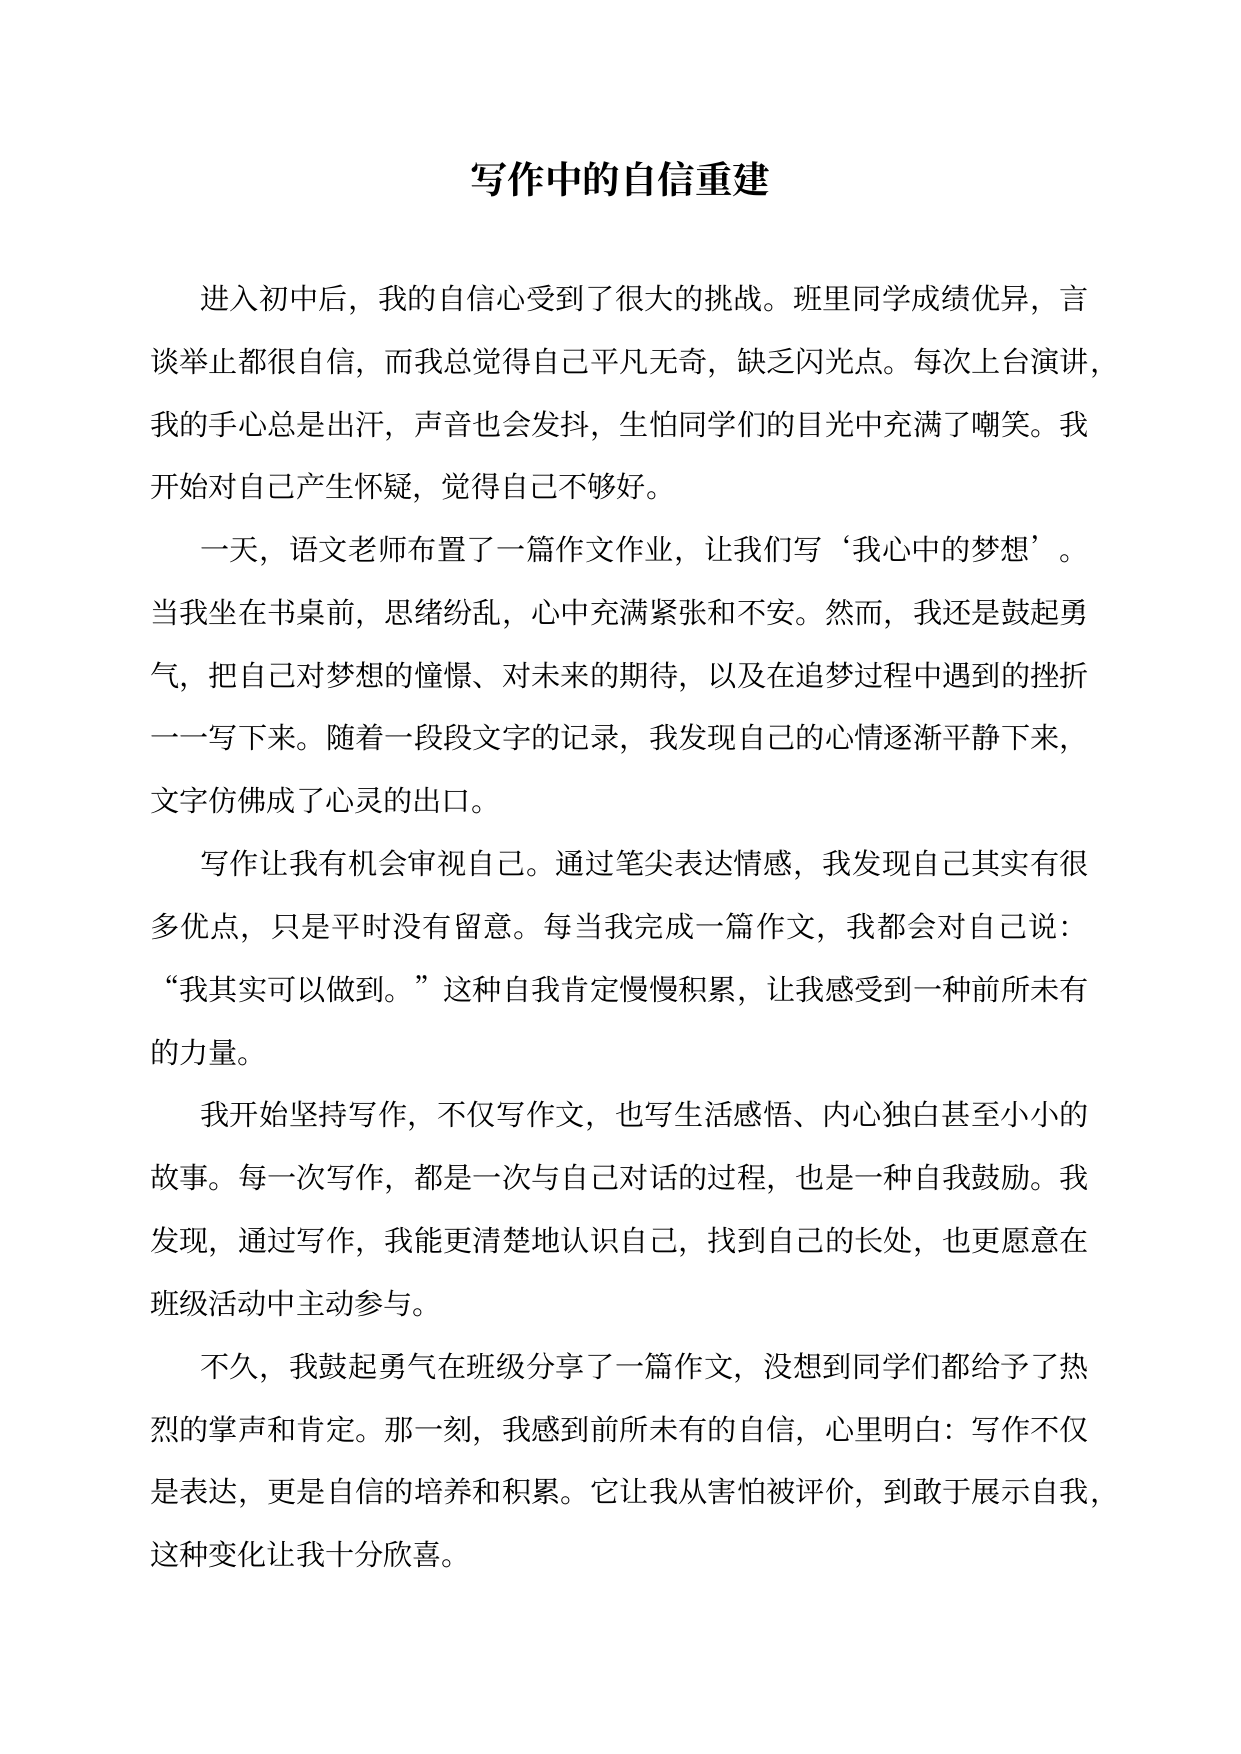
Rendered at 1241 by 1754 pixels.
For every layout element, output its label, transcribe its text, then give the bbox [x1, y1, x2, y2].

text 一天，语文老师布置了一篇作文作业，让我们写‘我心中的梦想’。当我坐在书桌前，思绪纷乱，心中充满紧张和不安。然而，我还是鼓起勇气，把自己对梦想的憧憬、对未来的期待，以及在追梦过程中遇到的挫折一一写下来。随着一段段文字的记录，我发现自己的心情逐渐平静下来，文字仿佛成了心灵的出口。 [150, 527, 1090, 820]
text 我开始坚持写作，不仅写作文，也写生活感悟、内心独白甚至小小的故事。每一次写作，都是一次与自己对话的过程，也是一种自我鼓励。我发现，通过写作，我能更清楚地认识自己，找到自己的长处，也更愿意在班级活动中主动参与。 [150, 1092, 1090, 1323]
text 不久，我鼓起勇气在班级分享了一篇作文，没想到同学们都给予了热烈的掌声和肯定。那一刻，我感到前所未有的自信，心里明白：写作不仅是表达，更是自信的培养和积累。它让我从害怕被评价，到敢于展示自我，这种变化让我十分欣喜。 [150, 1343, 1090, 1574]
text 进入初中后，我的自信心受到了很大的挑战。班里同学成绩优异，言谈举止都很自信，而我总觉得自己平凡无奇，缺乏闪光点。每次上台演讲，我的手心总是出汗，声音也会发抖，生怕同学们的目光中充满了嘲笑。我开始对自己产生怀疑，觉得自己不够好。 [150, 276, 1090, 506]
text 写作让我有机会审视自己。通过笔尖表达情感，我发现自己其实有很多优点，只是平时没有留意。每当我完成一篇作文，我都会对自己说：“我其实可以做到。”这种自我肯定慢慢积累，让我感受到一种前所未有的力量。 [150, 841, 1090, 1071]
subtitle 写作中的自信重建 [150, 150, 1090, 204]
